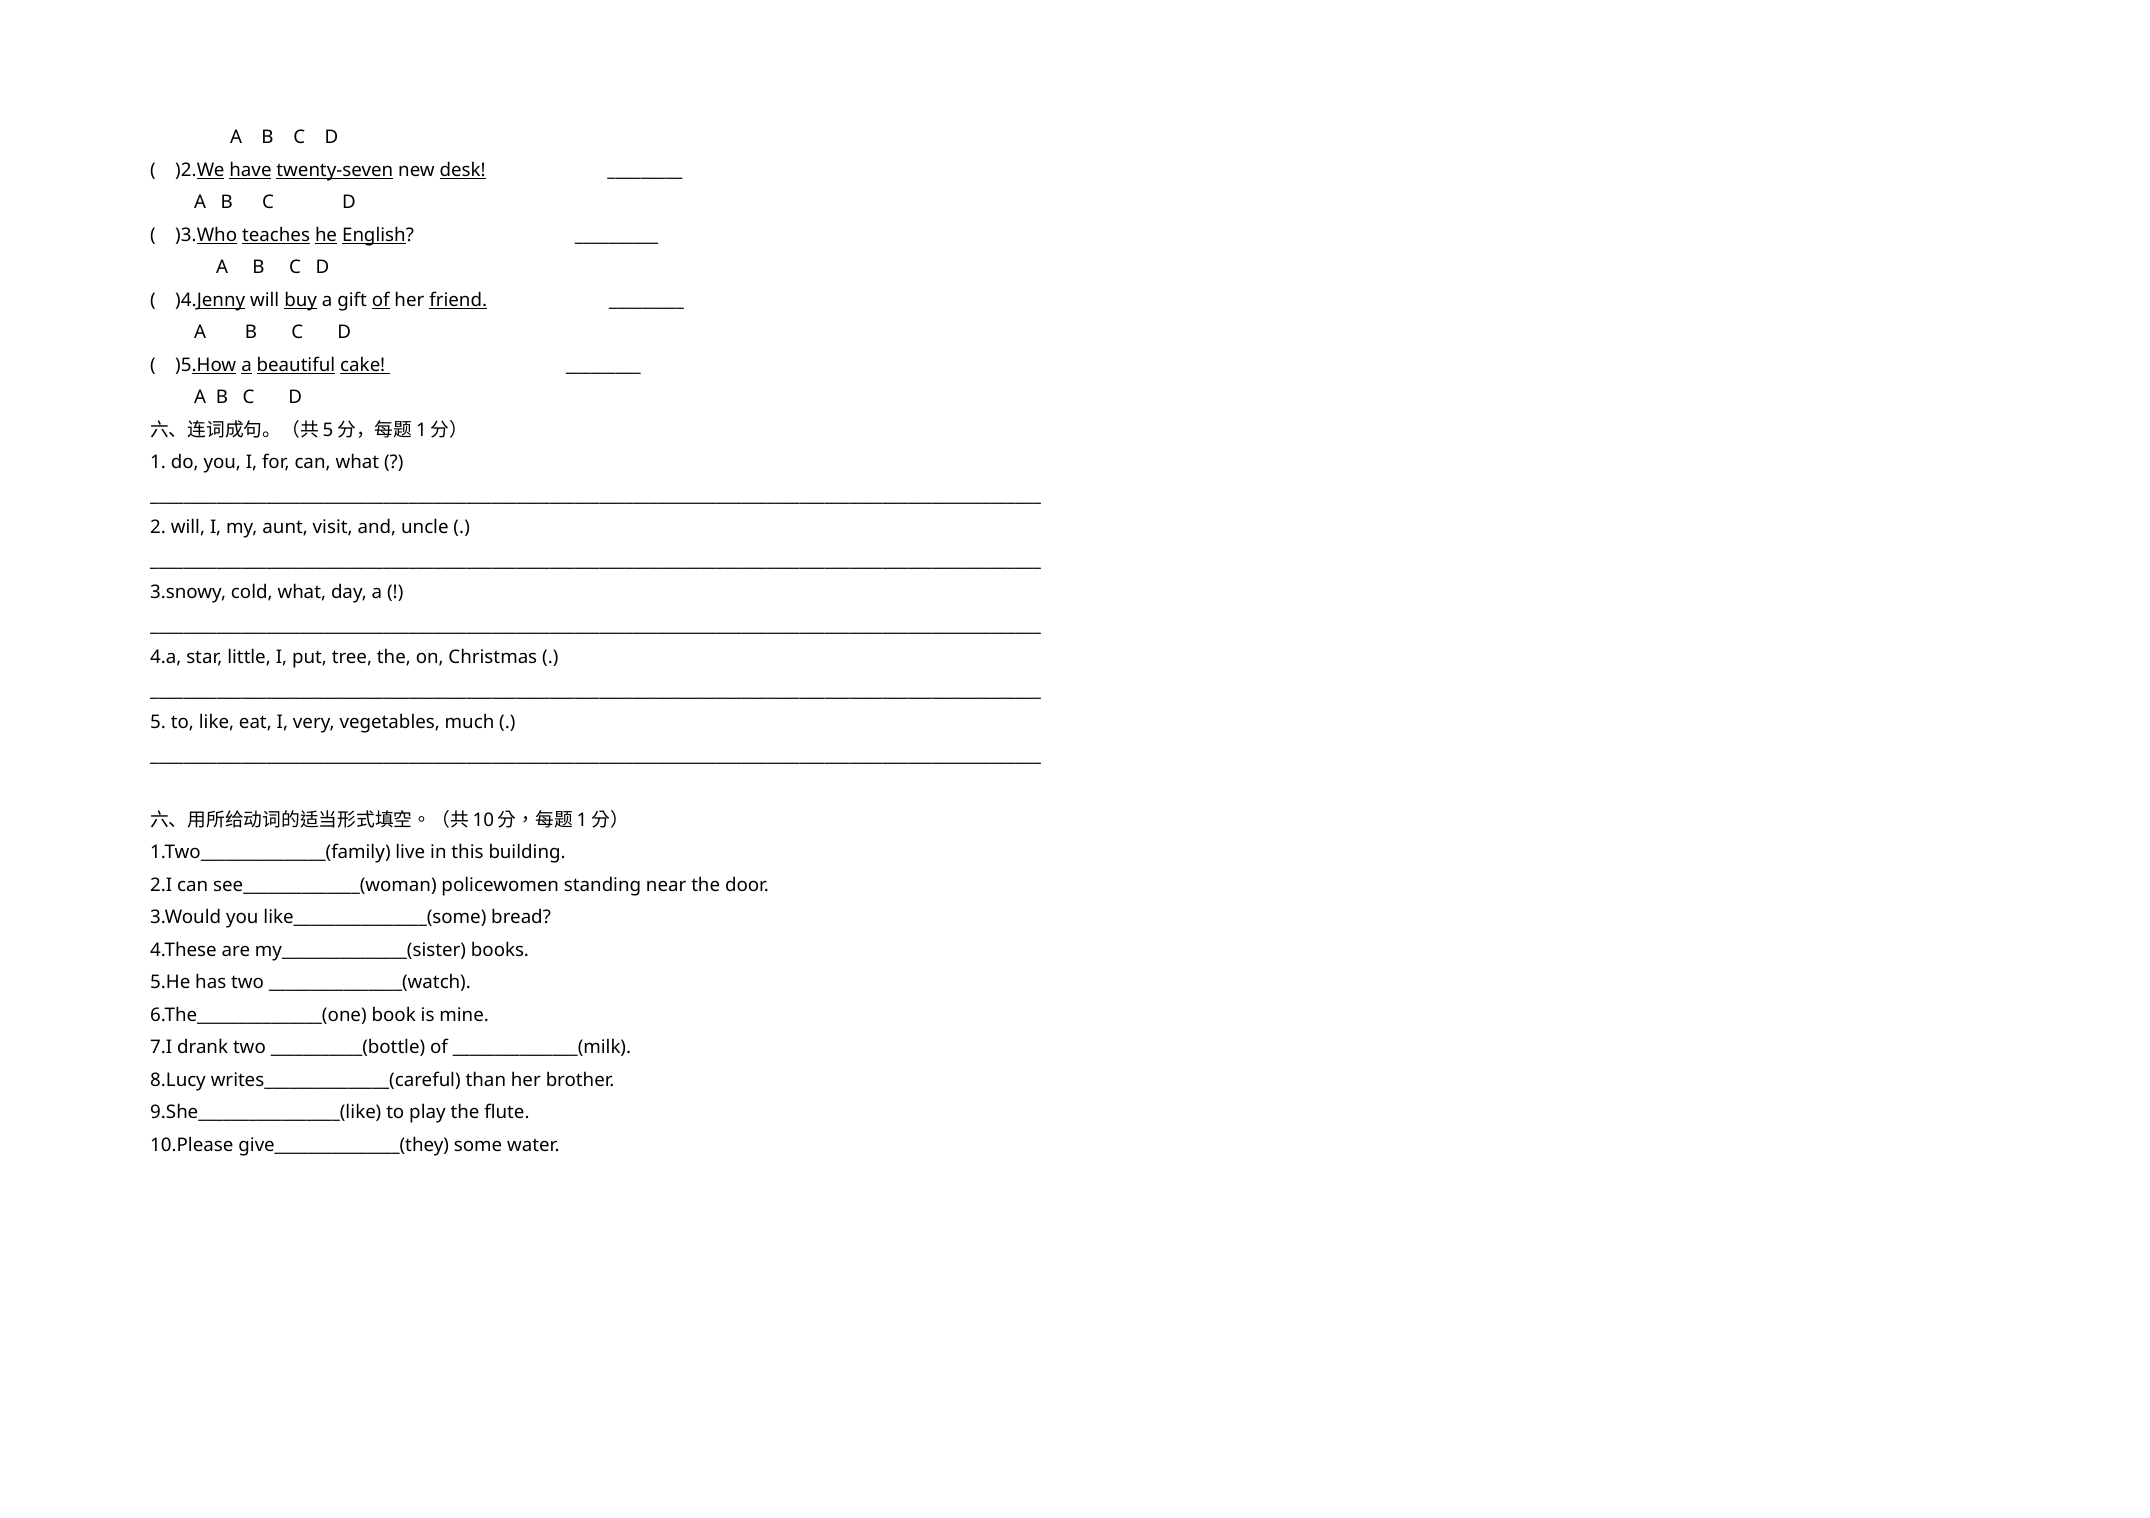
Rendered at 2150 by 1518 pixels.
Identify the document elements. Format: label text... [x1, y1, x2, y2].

text 4.a, star, little, I, put, tree, the, on, Christmas (.) [150, 640, 1053, 672]
text A B C D [150, 315, 1053, 347]
text 9.She_________________(like) to play the flute. [150, 1095, 1053, 1127]
text ( )3.Who teaches he English? __________ [150, 217, 1053, 250]
text ___________________________________________________________________________________________________________ [150, 672, 1053, 705]
text ___________________________________________________________________________________________________________ [150, 477, 1053, 510]
text A B C D [150, 185, 1053, 217]
text ( )4.Jenny will buy a gift of her friend. _________ [150, 282, 1053, 315]
text 5.He has two ________________(watch). [150, 965, 1053, 997]
text ___________________________________________________________________________________________________________ [150, 607, 1053, 640]
text 1. do, you, I, for, can, what (?) [150, 445, 1053, 477]
text A B C D [150, 120, 1053, 152]
text 7.I drank two ___________(bottle) of _______________(milk). [150, 1030, 1053, 1062]
text 六、用所给动词的适当形式填空。（共10分，每题1分） [150, 802, 1053, 835]
text ___________________________________________________________________________________________________________ [150, 737, 1053, 770]
text A B C D [150, 380, 1053, 412]
text ___________________________________________________________________________________________________________ [150, 542, 1053, 575]
text 3.Would you like________________(some) bread? [150, 900, 1053, 932]
list 六、连词成句。（共5分，每题1分） [150, 412, 1053, 445]
text 1.Two_______________(family) live in this building. [150, 835, 1053, 867]
text 3.snowy, cold, what, day, a (!) [150, 575, 1053, 607]
text 6.The_______________(one) book is mine. [150, 997, 1053, 1030]
text 10.Please give_______________(they) some water. [150, 1127, 1053, 1160]
text 2.I can see______________(woman) policewomen standing near the door. [150, 867, 1053, 900]
text 8.Lucy writes_______________(careful) than her brother. [150, 1062, 1053, 1095]
text A B C D [150, 250, 1053, 282]
text 2. will, I, my, aunt, visit, and, uncle (.) [150, 510, 1053, 542]
text 4.These are my_______________(sister) books. [150, 932, 1053, 965]
text 5. to, like, eat, I, very, vegetables, much (.) [150, 705, 1053, 737]
text ( )5.How a beautiful cake! _________ [150, 347, 1053, 380]
text ( )2.We have twenty-seven new desk! _________ [150, 152, 1053, 185]
